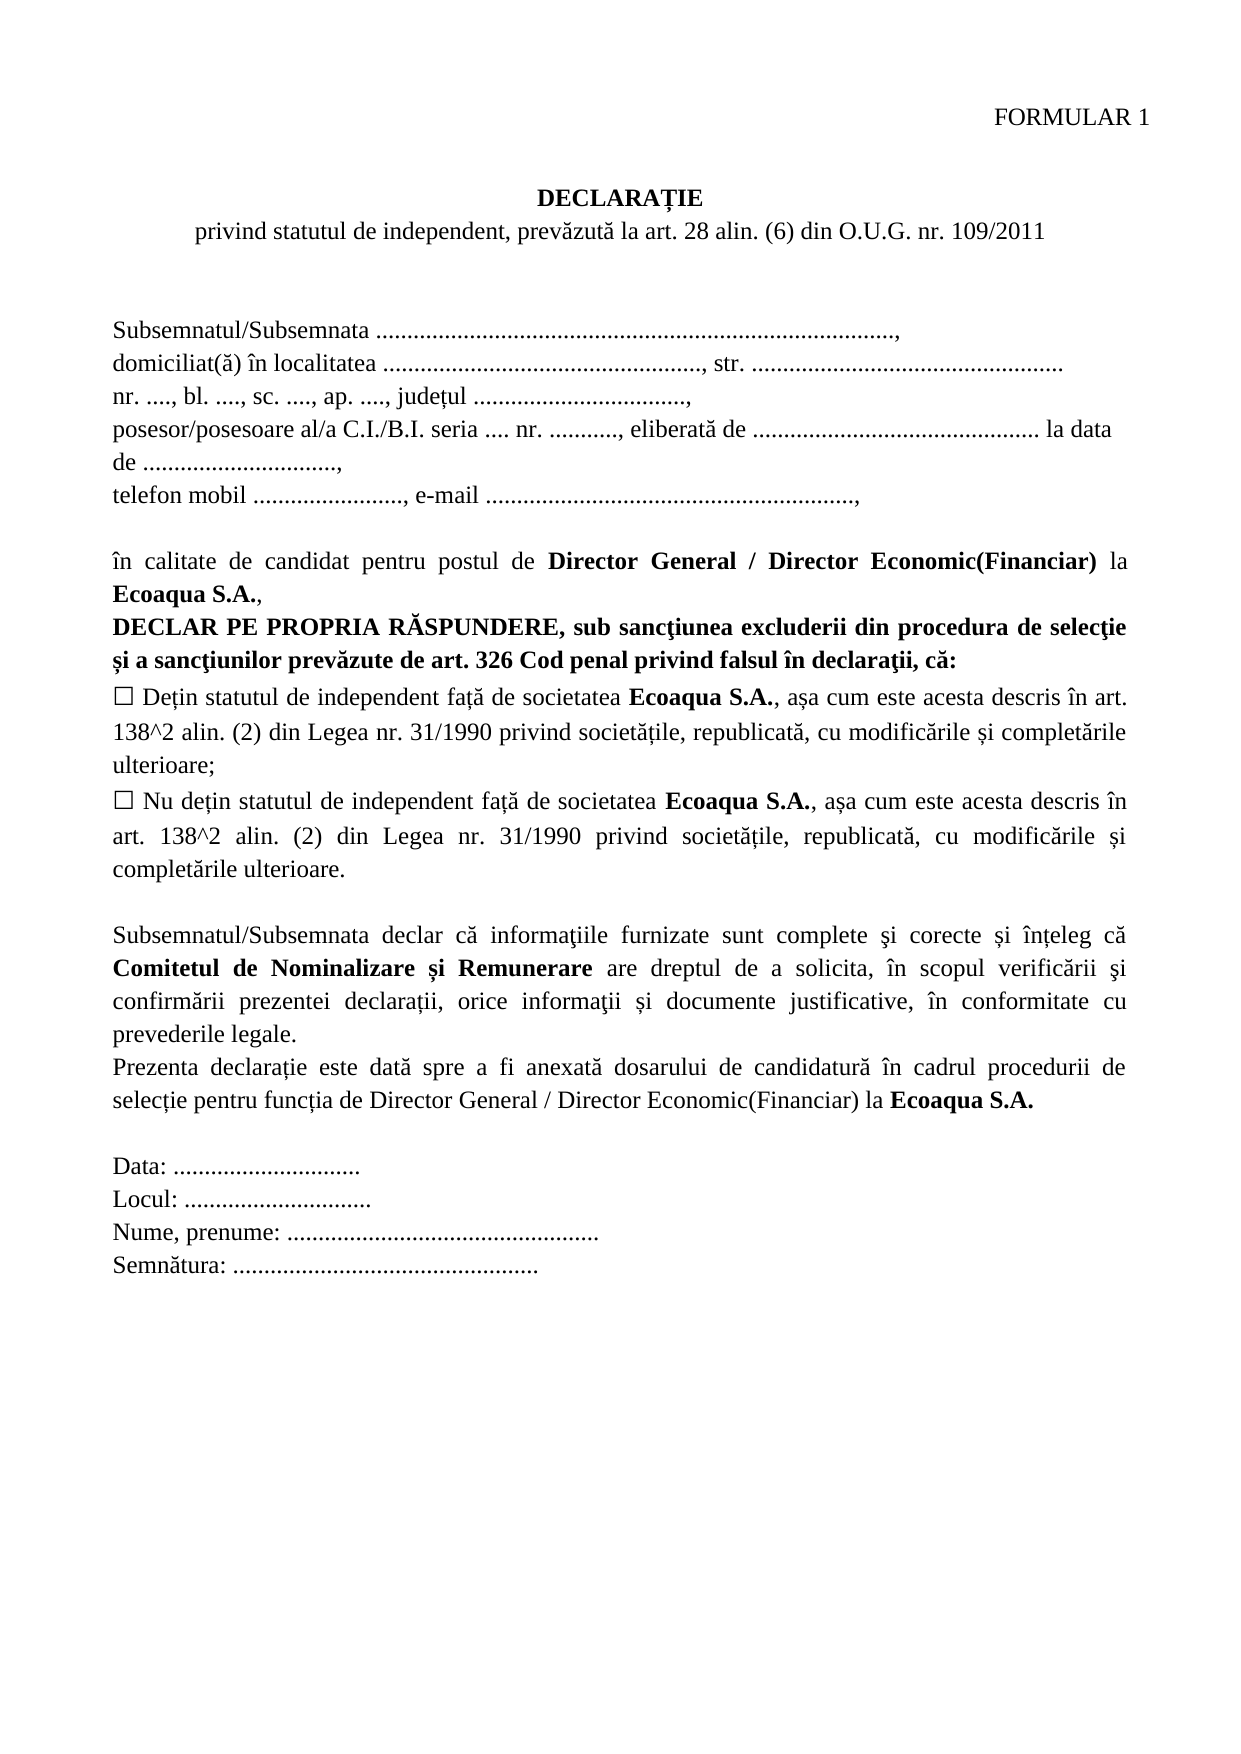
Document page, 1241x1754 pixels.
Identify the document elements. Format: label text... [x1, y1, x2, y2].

text DECLARAȚIE [112, 183, 1128, 212]
text Subsemnatul/Subsemnata declar că informaţiile furnizate sunt complete şi corecte și înțeleg că Comitetul de Nominalizare și Remunerare are dreptul de a solicita, în scopul verificării şi confirmării prezentei declarații, orice informaţii și documente justificative, în conformitate cu prevederile legale. [112, 920, 1128, 1048]
text ☐ Dețin statutul de independent față de societatea Ecoaqua S.A., așa cum este acesta descris în art. 138^2 alin. (2) din Legea nr. 31/1990 privind societățile, republicată, cu modificările și completările ulterioare; [112, 678, 1128, 778]
text Nume, prenume: .................................................. Semnătura: ................................................. [112, 1217, 1128, 1279]
text ☐ Nu dețin statutul de independent față de societatea Ecoaqua S.A., așa cum este acesta descris în art. 138^2 alin. (2) din Legea nr. 31/1990 privind societățile, republicată, cu modificările și completările ulterioare. [112, 783, 1128, 883]
text Data: .............................. Locul: .............................. [112, 1151, 1128, 1213]
text privind statutul de independent, prevăzută la art. 28 alin. (6) din O.U.G. nr. 109/2011 [112, 216, 1128, 245]
text Subsemnatul/Subsemnata ..................................................................................., domiciliat(ă) în localitatea ..................................................., str. .................................................. nr. ...., bl. ...., sc. ...., ap. ...., județul .................................., posesor/posesoare al/a C.I./B.I. seria .... nr. ..........., eliberată de .............................................. la data de ..............................., telefon mobil ........................, e-mail ..........................................................., [112, 315, 1128, 509]
text Prezenta declarație este dată spre a fi anexată dosarului de candidatură în cadrul procedurii de selecție pentru funcția de Director General / Director Economic(Financiar) la Ecoaqua S.A. [112, 1052, 1128, 1114]
text DECLAR PE PROPRIA RĂSPUNDERE, sub sancţiunea excluderii din procedura de selecţie și a sancţiunilor prevăzute de art. 326 Cod penal privind falsul în declaraţii, că: [112, 612, 1128, 674]
text în calitate de candidat pentru postul de Director General / Director Economic(Financiar) la Ecoaqua S.A., [112, 546, 1128, 608]
